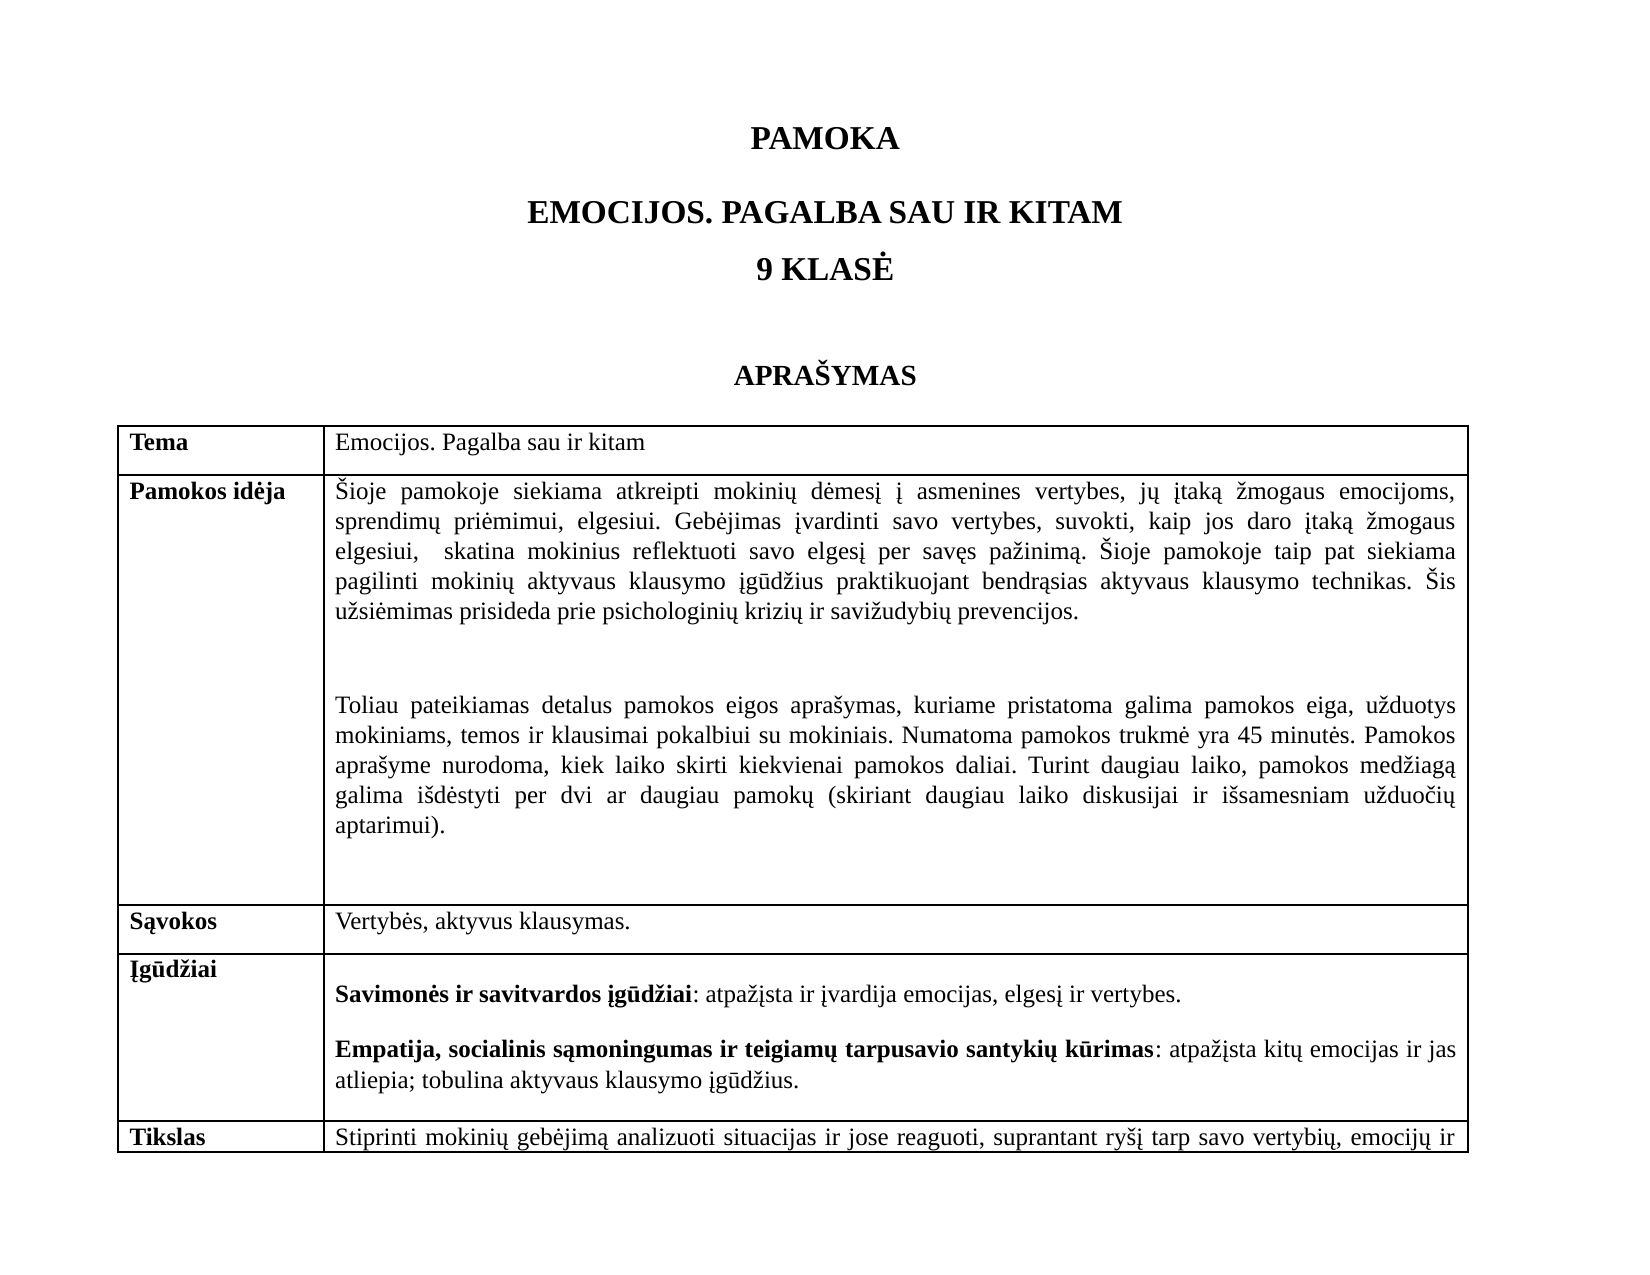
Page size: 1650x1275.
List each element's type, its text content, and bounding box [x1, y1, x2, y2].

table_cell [325, 1122, 1467, 1151]
table_header Emocijos. Pagalba sau ir kitam [325, 427, 1467, 474]
table_cell Vertybės, aktyvus klausymas. [325, 906, 1467, 952]
text APRAŠYMAS [118, 358, 1532, 391]
text EMOCIJOS. PAGALBA SAU IR KITAM [118, 192, 1532, 231]
table_header Tema [119, 427, 323, 474]
table_cell Pamokos idėja [119, 476, 323, 904]
table_cell Šioje pamokoje siekiama atkreipti mokinių dėmesį į asmenines vertybes, jų įtaką žmogaus emocijoms, sprendimų priėmimui, elgesiui. Gebėjimas įvardinti savo vertybes, suvokti, kaip jos daro įtaką žmogaus elgesiui, skatina mokinius reflektuoti savo elgesį per savęs pažinimą. Šioje pamokoje taip pat siekiama pagilinti mokinių aktyvaus klausymo įgūdžius praktikuojant bendrąsias aktyvaus klausymo technikas. Šis užsiėmimas prisideda prie psichologinių krizių ir savižudybių prevencijos. Toliau pateikiamas detalus pamokos eigos aprašymas, kuriame pristatoma galima pamokos eiga, užduotys mokiniams, temos ir klausimai pokalbiui su mokiniais. Numatoma pamokos trukmė yra 45 minutės. Pamokos aprašyme nurodoma, kiek laiko skirti kiekvienai pamokos daliai. Turint daugiau laiko, pamokos medžiagą galima išdėstyti per dvi ar daugiau pamokų (skiriant daugiau laiko diskusijai ir išsamesniam užduočių aptarimui). [325, 476, 1467, 904]
text PAMOKA [118, 118, 1532, 156]
table_cell Sąvokos [119, 906, 323, 952]
table_cell Tikslas [119, 1122, 323, 1151]
table_cell Įgūdžiai [119, 955, 323, 1120]
table_cell Savimonės ir savitvardos įgūdžiai: atpažįsta ir įvardija emocijas, elgesį ir vertybes. Empatija, socialinis sąmoningumas ir teigiamų tarpusavio santykių kūrimas: atpažįsta kitų emocijas ir jas atliepia; tobulina aktyvaus klausymo įgūdžius. [325, 955, 1467, 1120]
text 9 KLASĖ [118, 249, 1532, 287]
